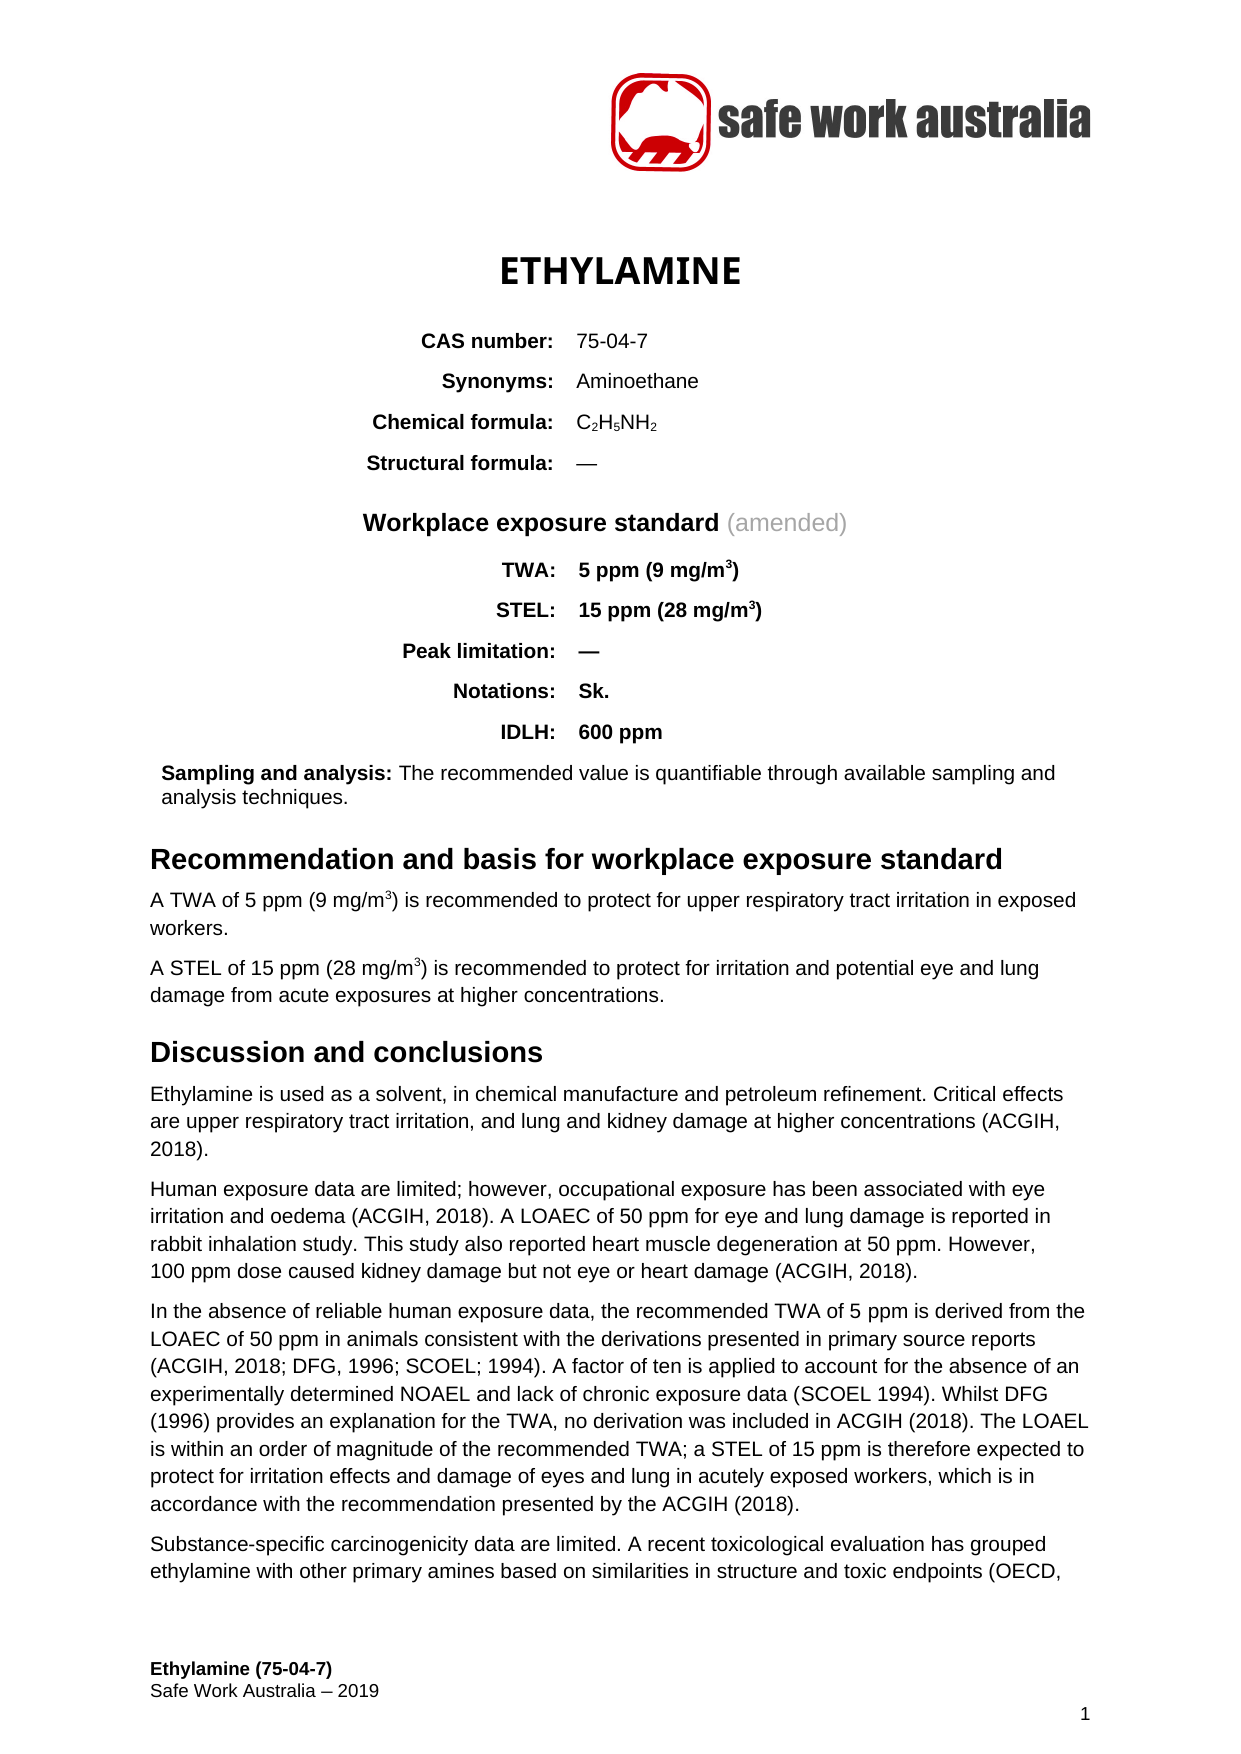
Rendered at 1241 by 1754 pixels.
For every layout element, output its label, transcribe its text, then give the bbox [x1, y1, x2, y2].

text Human exposure data are limited; however, occupational exposure has been associated with eye irritation and oedema (ACGIH, 2018). A LOAEC of 50 ppm for eye and lung damage is reported in rabbit inhalation study. This study also reported heart muscle degeneration at 50 ppm. However, 100 ppm dose caused kidney damage but not eye or heart damage (ACGIH, 2018). [150, 1176, 1090, 1283]
table_cell STEL: [150, 590, 567, 630]
table_cell — [565, 442, 1090, 483]
table_cell Sampling and analysis: [150, 752, 1090, 817]
text Workplace exposure standard [150, 508, 1090, 537]
table_header 75-04-7 [565, 320, 1090, 361]
table_cell Notations: [150, 671, 567, 712]
table_header 5 ppm (9 mg/m3) [567, 549, 1090, 590]
table_cell IDLH: [150, 712, 567, 752]
table_cell Aminoethane [565, 361, 1090, 402]
table_cell Sk. [567, 671, 1090, 712]
text A TWA of 5 ppm (9 mg/m3) is recommended to protect for upper respiratory tract irritation in exposed workers. [150, 888, 1090, 939]
table_cell Structural formula: [150, 442, 565, 483]
text A STEL of 15 ppm (28 mg/m3) is recommended to protect for irritation and potential eye and lung damage from acute exposures at higher concentrations. [150, 955, 1090, 1007]
text In the absence of reliable human exposure data, the recommended TWA of 5 ppm is derived from the LOAEC of 50 ppm in animals consistent with the derivations presented in primary source reports (ACGIH, 2018; DFG, 1996; SCOEL; 1994). A factor of ten is applied to account for the absence of an experimentally determined NOAEL and lack of chronic exposure data (SCOEL 1994). Whilst DFG (1996) provides an explanation for the TWA, no derivation was included in ACGIH (2018). The LOAEL is within an order of magnitude of the recommended TWA; a STEL of 15 ppm is therefore expected to protect for irritation effects and damage of eyes and lung in acutely exposed workers, which is in accordance with the recommendation presented by the ACGIH (2018). [150, 1299, 1090, 1515]
subtitle Recommendation and basis for workplace exposure standard [150, 842, 1090, 875]
text Ethylamine is used as a solvent, in chemical manufacture and petroleum refinement. Critical effects are upper respiratory tract irritation, and lung and kidney damage at higher concentrations (ACGIH, 2018). [150, 1081, 1090, 1160]
table_cell Chemical formula: [150, 402, 565, 442]
table_cell 600 ppm [567, 712, 1090, 752]
table_cell C2H5NH2 [565, 402, 1090, 442]
table_header TWA: [150, 549, 567, 590]
table_cell Synonyms: [150, 361, 565, 402]
picture [608, 73, 1091, 172]
table_cell — [567, 630, 1090, 671]
table_cell Peak limitation: [150, 630, 567, 671]
table_header CAS number: [150, 320, 565, 361]
subtitle Discussion and conclusions [150, 1035, 1090, 1069]
table_cell 15 ppm (28 mg/m3) [567, 590, 1090, 630]
